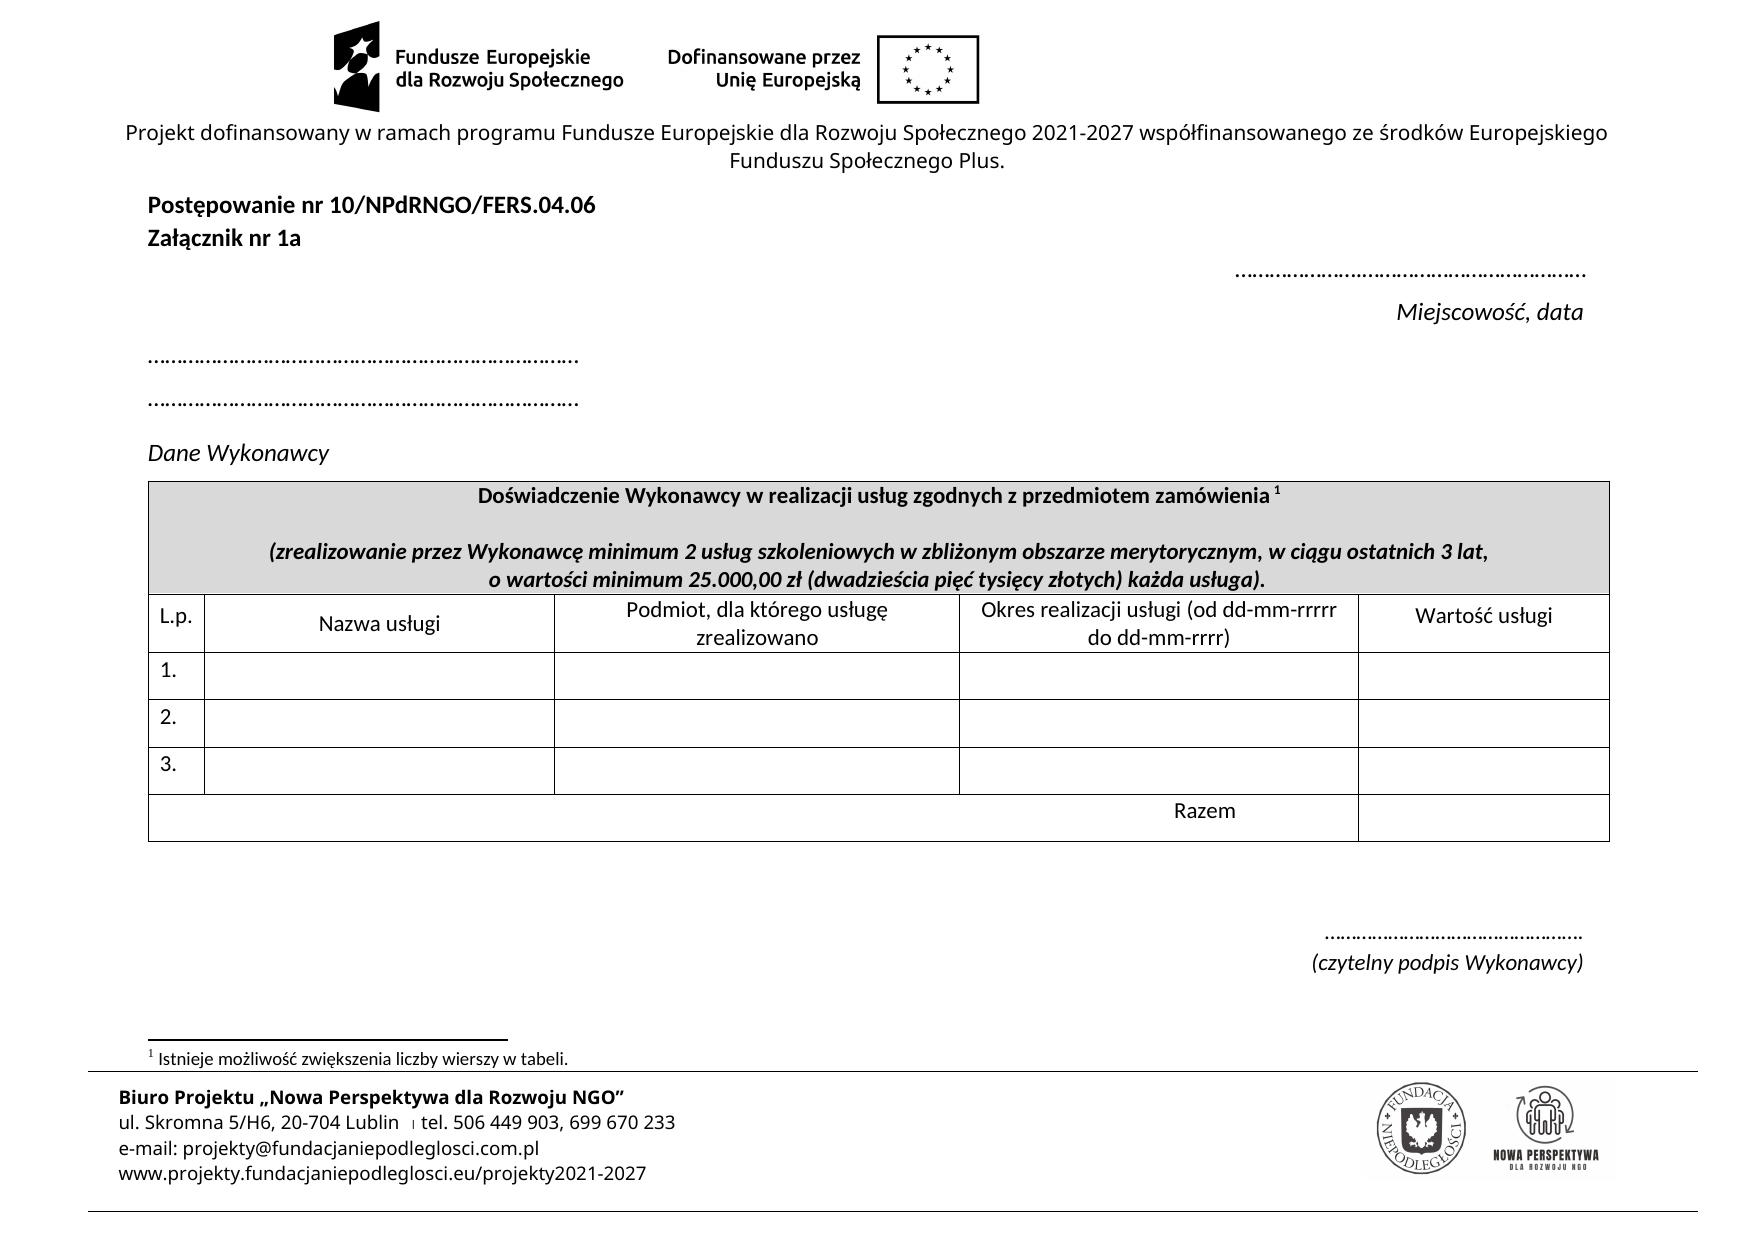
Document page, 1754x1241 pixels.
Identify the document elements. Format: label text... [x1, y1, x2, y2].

table_cell [1359, 700, 1609, 747]
text (czytelny podpis Wykonawcy) [148, 948, 1586, 976]
table_cell [1359, 795, 1609, 841]
table_cell 3. [149, 748, 204, 794]
table_cell L.p. [149, 595, 204, 652]
text ………………….………………………………… [148, 253, 1586, 283]
text ………………………………………………………………… [148, 382, 1586, 413]
table_cell [555, 653, 959, 699]
text Załącznik nr 1a [148, 220, 1586, 253]
table_cell [555, 700, 959, 747]
text Postępowanie nr 10/NPdRNGO/FERS.04.06 [148, 186, 1586, 220]
text ………………………………………………………………… [148, 339, 1586, 369]
table_cell Razem [149, 795, 1358, 841]
table_cell Okres realizacji usługi (od dd-mm-rrrrr do dd-mm-rrrr) [960, 595, 1358, 652]
table_header Doświadczenie Wykonawcy w realizacji usług zgodnych z przedmiotem zamówienia (zrealizowanie przez Wykonawcę minimum 2 usług szkoleniowych w zbliżonym obszarze merytorycznym, w ciągu ostatnich 3 lat, o wartości minimum 25.000,00 zł (dwadzieścia pięć tysięcy złotych) każda usługa). [149, 482, 1609, 593]
table_cell [205, 748, 554, 794]
table_cell [960, 653, 1358, 699]
table_cell [960, 748, 1358, 794]
table_cell [1359, 748, 1609, 794]
picture [312, 0, 1002, 135]
table_cell Wartość usługi [1359, 595, 1609, 652]
table_cell [1359, 653, 1609, 699]
table_cell [555, 748, 959, 794]
table_cell [205, 653, 554, 699]
text Dane Wykonawcy [148, 438, 1586, 468]
table_cell Nazwa usługi [205, 595, 554, 652]
table_cell 1. [149, 653, 204, 699]
table_cell [960, 700, 1358, 747]
picture [1362, 1077, 1616, 1181]
text …………………………………………. [148, 917, 1586, 945]
text Miejscowość, data [148, 296, 1586, 327]
table_cell 2. [149, 700, 204, 747]
table_cell [205, 700, 554, 747]
table_cell Podmiot, dla którego usługę zrealizowano [555, 595, 959, 652]
